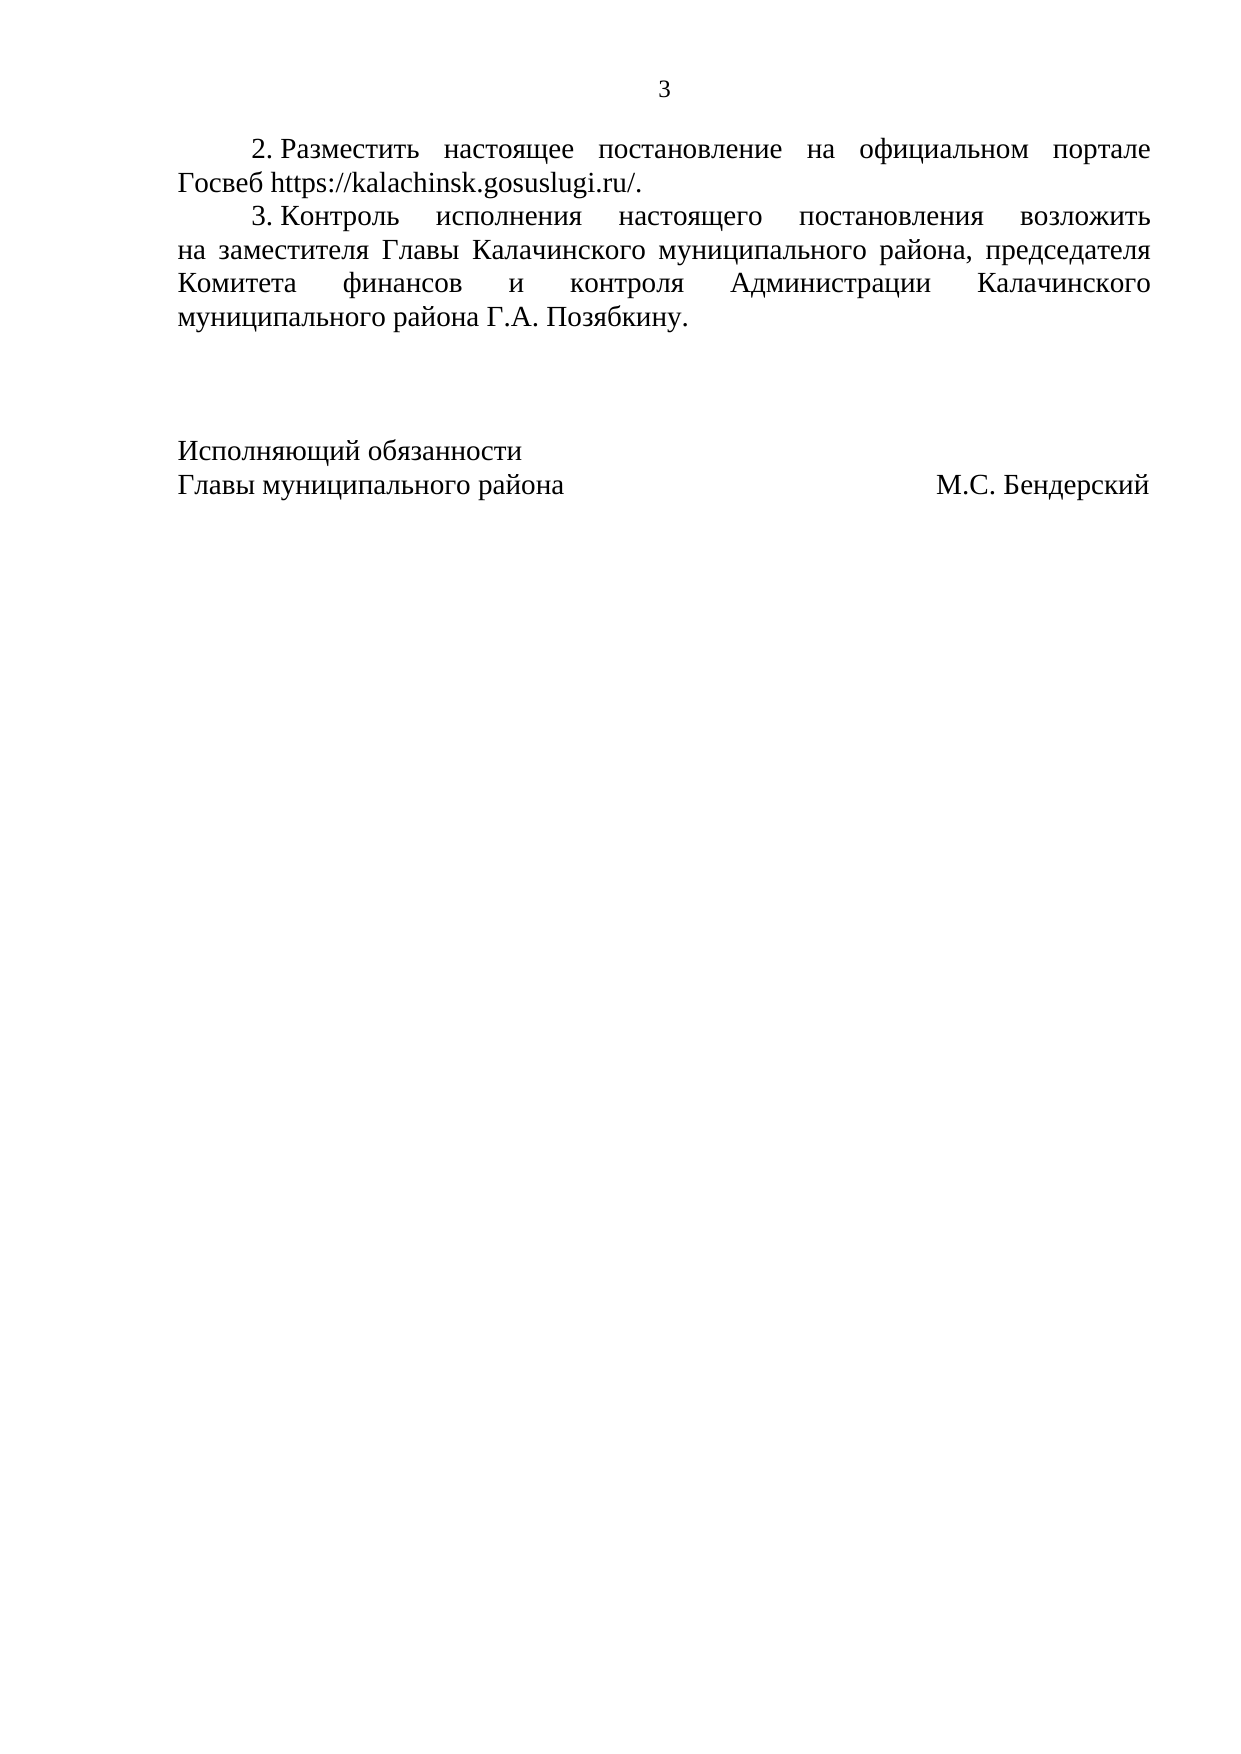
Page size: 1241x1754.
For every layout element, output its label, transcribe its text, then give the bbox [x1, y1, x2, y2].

text Исполняющий обязанности [177, 433, 1152, 467]
text Главы муниципального района М.С. Бендерский [177, 467, 1152, 500]
list Разместить настоящее постановление на официальном портале Госвеб https://kalachinsk.gosuslugi.ru/. [177, 131, 1152, 198]
list Контроль исполнения настоящего постановления возложить на заместителя Главы Калачинского муниципального района, председателя Комитета финансов и контроля Администрации Калачинского муниципального района Г.А. Позябкину. [177, 198, 1152, 333]
